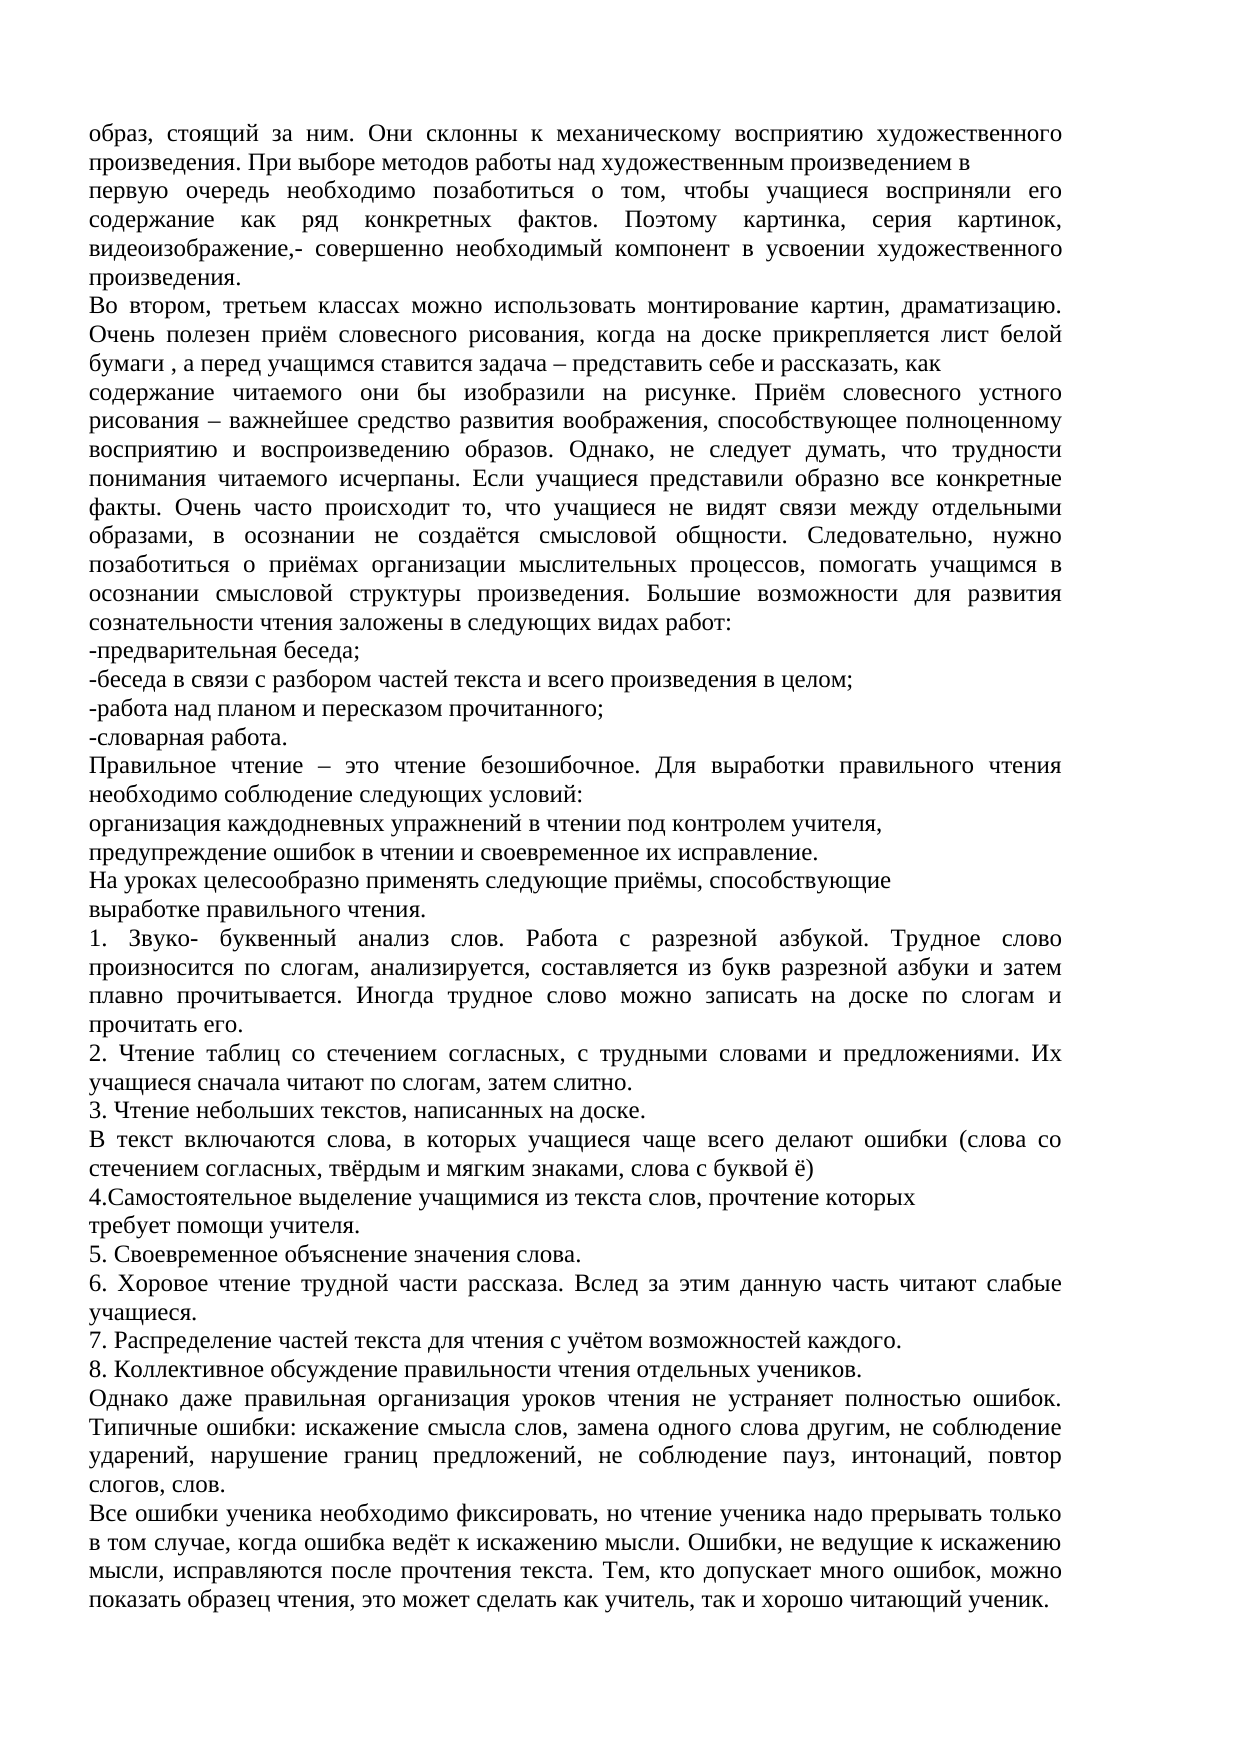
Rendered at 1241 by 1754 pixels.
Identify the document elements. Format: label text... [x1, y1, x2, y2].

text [88, 118, 1063, 176]
text организация каждодневных упражнений в чтении под контролем учителя, [88, 808, 1063, 837]
text 4.Самостоятельное выделение учащимися из текста слов, прочтение которых [88, 1182, 1063, 1211]
text -работа над планом и пересказом прочитанного; [88, 693, 1063, 722]
text выработке правильного чтения. [88, 894, 1063, 923]
text Правильное чтение – это чтение безошибочное. Для выработки правильного чтения необходимо соблюдение следующих условий: [88, 751, 1063, 808]
text Однако даже правильная организация уроков чтения не устраняет полностью ошибок. Типичные ошибки: искажение смысла слов, замена одного слова другим, не соблюдение ударений, нарушение границ предложений, не соблюдение пауз, интонаций, повтор слогов, слов. [88, 1383, 1063, 1498]
text Во втором, третьем классах можно использовать монтирование картин, драматизацию. Очень полезен приём словесного рисования, когда на доске прикрепляется лист белой бумаги , а перед учащимся ставится задача – представить себе и рассказать, как [88, 291, 1063, 377]
text 2. Чтение таблиц со стечением согласных, с трудными словами и предложениями. Их учащиеся сначала читают по слогам, затем слитно. [88, 1038, 1063, 1096]
text предупреждение ошибок в чтении и своевременное их исправление. [88, 837, 1063, 866]
text 1. Звуко- буквенный анализ слов. Работа с разрезной азбукой. Трудное слово произносится по слогам, анализируется, составляется из букв разрезной азбуки и затем плавно прочитывается. Иногда трудное слово можно записать на доске по слогам и прочитать его. [88, 923, 1063, 1038]
text 5. Своевременное объяснение значения слова. [88, 1239, 1063, 1268]
text -беседа в связи с разбором частей текста и всего произведения в целом; [88, 664, 1063, 693]
text 8. Коллективное обсуждение правильности чтения отдельных учеников. [88, 1354, 1063, 1383]
text -словарная работа. [88, 722, 1063, 751]
text -предварительная беседа; [88, 636, 1063, 664]
text Все ошибки ученика необходимо фиксировать, но чтение ученика надо прерывать только в том случае, когда ошибка ведёт к искажению мысли. Ошибки, не ведущие к искажению мысли, исправляются после прочтения текста. Тем, кто допускает много ошибок, можно показать образец чтения, это может сделать как учитель, так и хорошо читающий ученик. [88, 1498, 1063, 1613]
text 6. Хоровое чтение трудной части рассказа. Вслед за этим данную часть читают слабые учащиеся. [88, 1268, 1063, 1326]
text требует помощи учителя. [88, 1211, 1063, 1239]
text В текст включаются слова, в которых учащиеся чаще всего делают ошибки (слова со стечением согласных, твёрдым и мягким знаками, слова с буквой ё) [88, 1124, 1063, 1182]
text 7. Распределение частей текста для чтения с учётом возможностей каждого. [88, 1326, 1063, 1354]
text содержание читаемого они бы изобразили на рисунке. Приём словесного устного рисования – важнейшее средство развития воображения, способствующее полноценному восприятию и воспроизведению образов. Однако, не следует думать, что трудности понимания читаемого исчерпаны. Если учащиеся представили образно все конкретные факты. Очень часто происходит то, что учащиеся не видят связи между отдельными образами, в осознании не создаётся смысловой общности. Следовательно, нужно позаботиться о приёмах организации мыслительных процессов, помогать учащимся в осознании смысловой структуры произведения. Большие возможности для развития сознательности чтения заложены в следующих видах работ: [88, 377, 1063, 636]
text 3. Чтение небольших текстов, написанных на доске. [88, 1096, 1063, 1124]
text первую очередь необходимо позаботиться о том, чтобы учащиеся восприняли его содержание как ряд конкретных фактов. Поэтому картинка, серия картинок, видеоизображение,- совершенно необходимый компонент в усвоении художественного произведения. [88, 176, 1063, 291]
text На уроках целесообразно применять следующие приёмы, способствующие [88, 866, 1063, 894]
